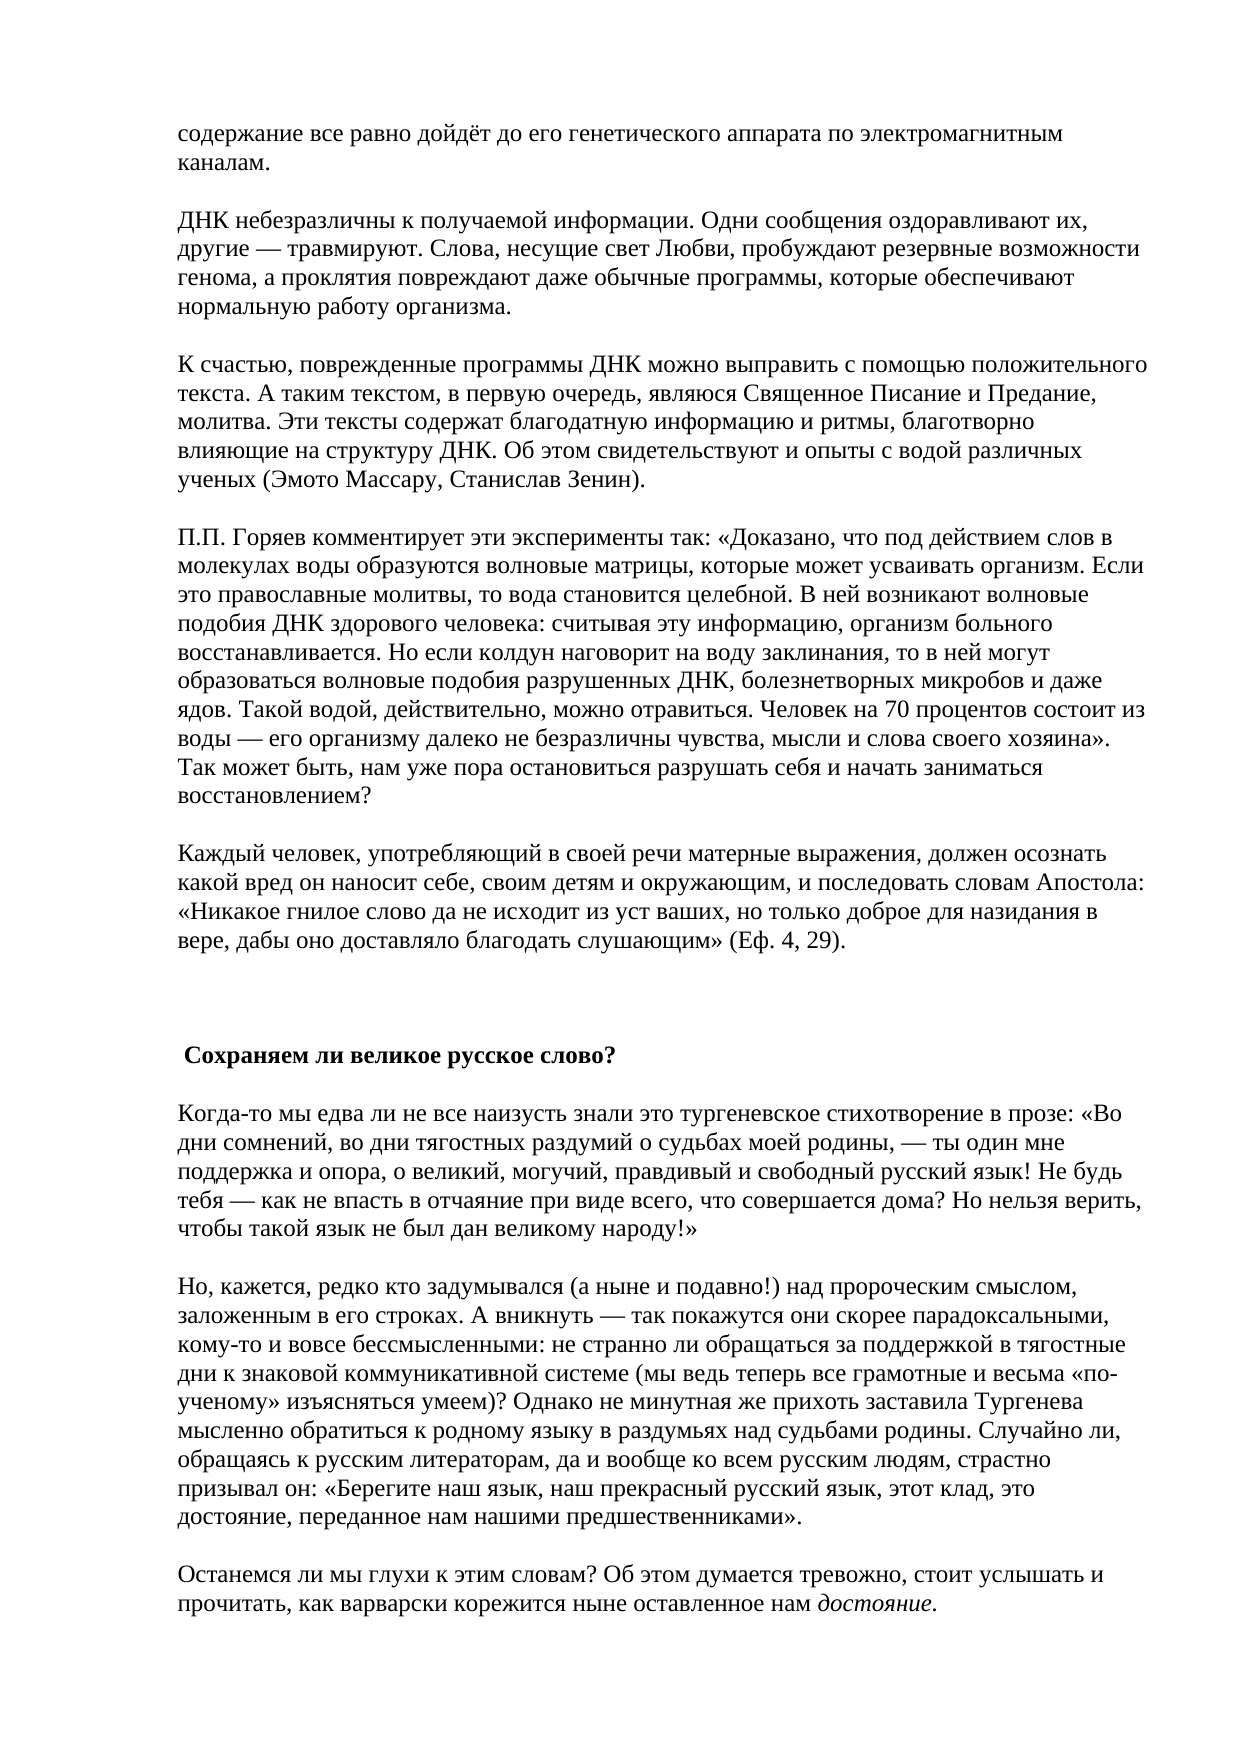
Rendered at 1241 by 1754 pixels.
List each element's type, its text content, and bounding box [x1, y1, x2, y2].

text Каждый человек, употребляющий в своей речи матерные выражения, должен осознать какой вред он наносит себе, своим детям и окружающим, и последовать словам Апостола: «Никакое гнилое слово да не исходит из уст ваших, но только доброе для назидания в вере, дабы оно доставляло благодать слушающим» (Еф. 4, 29). [177, 838, 1152, 953]
text Останемся ли мы глухи к этим словам? Об этом думается тревожно, стоит услышать и прочитать, как варварски корежится ныне оставленное нам достояние. [177, 1559, 1152, 1617]
text Сохраняем ли великое русское слово? [177, 1041, 1152, 1069]
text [177, 118, 1152, 176]
text Когда-то мы едва ли не все наизусть знали это тургеневское стихотворение в прозе: «Во дни сомнений, во дни тягостных раздумий о судьбах моей родины, — ты один мне поддержка и опора, о великий, могучий, правдивый и свободный русский язык! Не будь тебя — как не впасть в отчаяние при виде всего, что совершается дома? Но нельзя верить, чтобы такой язык не был дан великому народу!» [177, 1098, 1152, 1242]
text Но, кажется, редко кто задумывался (а ныне и подавно!) над пророческим смыслом, заложенным в его строках. А вникнуть — так покажутся они скорее парадоксальными, кому-то и вовсе бессмысленными: не странно ли обращаться за поддержкой в тягостные дни к знаковой коммуникативной системе (мы ведь теперь все грамотные и весьма «по-ученому» изъясняться умеем)? Однако не минутная же прихоть заставила Тургенева мысленно обратиться к родному языку в раздумьях над судьбами родины. Случайно ли, обращаясь к русским литераторам, да и вообще ко всем русским людям, страстно призывал он: «Берегите наш язык, наш прекрасный русский язык, этот клад, это достояние, переданное нам нашими предшественниками». [177, 1271, 1152, 1530]
text П.П. Горяев комментирует эти эксперименты так: «Доказано, что под действием слов в молекулах воды образуются волновые матрицы, которые может усваивать организм. Если это православные молитвы, то вода становится целебной. В ней возникают волновые подобия ДНК здорового человека: считывая эту информацию, организм больного восстанавливается. Но если колдун наговорит на воду заклинания, то в ней могут образоваться волновые подобия разрушенных ДНК, болезнетворных микробов и даже ядов. Такой водой, действительно, можно отравиться. Человек на 70 процентов состоит из воды — его организму далеко не безразличны чувства, мысли и слова своего хозяина». Так может быть, нам уже пора остановиться разрушать себя и начать заниматься восстановлением? [177, 522, 1152, 809]
text ДНК небезразличны к получаемой информации. Одни сообщения оздоравливают их, другие — травмируют. Слова, несущие свет Любви, пробуждают резервные возможности генома, а проклятия повреждают даже обычные программы, которые обеспечивают нормальную работу организма. [177, 205, 1152, 320]
text К счастью, поврежденные программы ДНК можно выправить с помощью положительного текста. А таким текстом, в первую очередь, являюся Священное Писание и Предание, молитва. Эти тексты содержат благодатную информацию и ритмы, благотворно влияющие на структуру ДНК. Об этом свидетельствуют и опыты с водой различных ученых (Эмото Массару, Станислав Зенин). [177, 349, 1152, 493]
